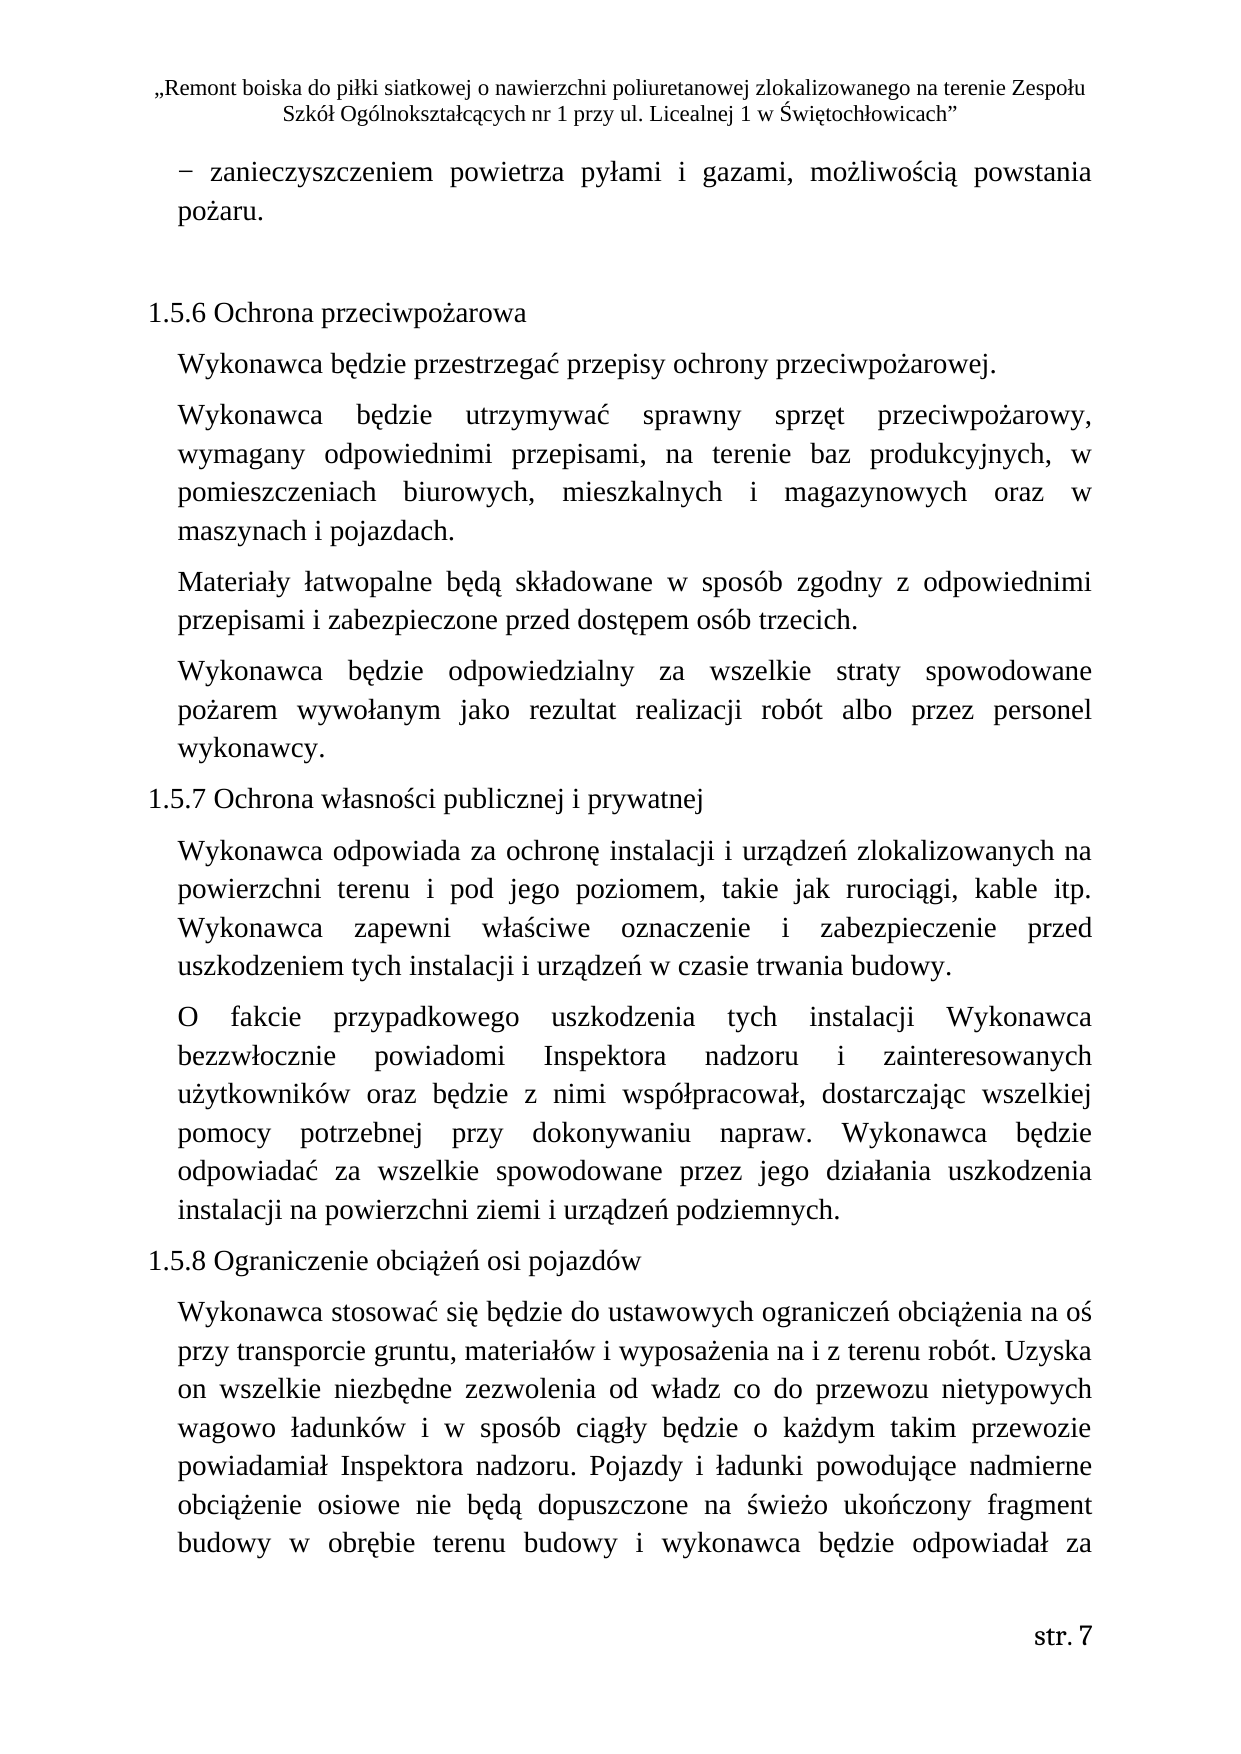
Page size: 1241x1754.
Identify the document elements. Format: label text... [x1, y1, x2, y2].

text Wykonawca będzie utrzymywać sprawny sprzęt przeciwpożarowy, wymagany odpowiednimi przepisami, na terenie baz produkcyjnych, w pomieszczeniach biurowych, mieszkalnych i magazynowych oraz w maszynach i pojazdach. [177, 397, 1093, 546]
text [177, 1294, 1093, 1559]
text − zanieczyszczeniem powietrza pyłami i gazami, możliwością powstania pożaru. [177, 154, 1093, 227]
text Wykonawca będzie przestrzegać przepisy ochrony przeciwpożarowej. [177, 346, 1093, 380]
text O fakcie przypadkowego uszkodzenia tych instalacji Wykonawca bezzwłocznie powiadomi Inspektora nadzoru i zainteresowanych użytkowników oraz będzie z nimi współpracował, dostarczając wszelkiej pomocy potrzebnej przy dokonywaniu napraw. Wykonawca będzie odpowiadać za wszelkie spowodowane przez jego działania uszkodzenia instalacji na powierzchni ziemi i urządzeń podziemnych. [177, 999, 1093, 1226]
text Wykonawca odpowiada za ochronę instalacji i urządzeń zlokalizowanych na powierzchni terenu i pod jego poziomem, takie jak rurociągi, kable itp. Wykonawca zapewni właściwe oznaczenie i zabezpieczenie przed uszkodzeniem tych instalacji i urządzeń w czasie trwania budowy. [177, 833, 1093, 982]
text Materiały łatwopalne będą składowane w sposób zgodny z odpowiednimi przepisami i zabezpieczone przed dostępem osób trzecich. [177, 564, 1093, 636]
text 1.5.8 Ograniczenie obciążeń osi pojazdów [148, 1243, 1093, 1277]
text 1.5.7 Ochrona własności publicznej i prywatnej [148, 782, 1093, 815]
text Wykonawca będzie odpowiedzialny za wszelkie straty spowodowane pożarem wywołanym jako rezultat realizacji robót albo przez personel wykonawcy. [177, 653, 1093, 764]
text 1.5.6 Ochrona przeciwpożarowa [148, 295, 1093, 329]
